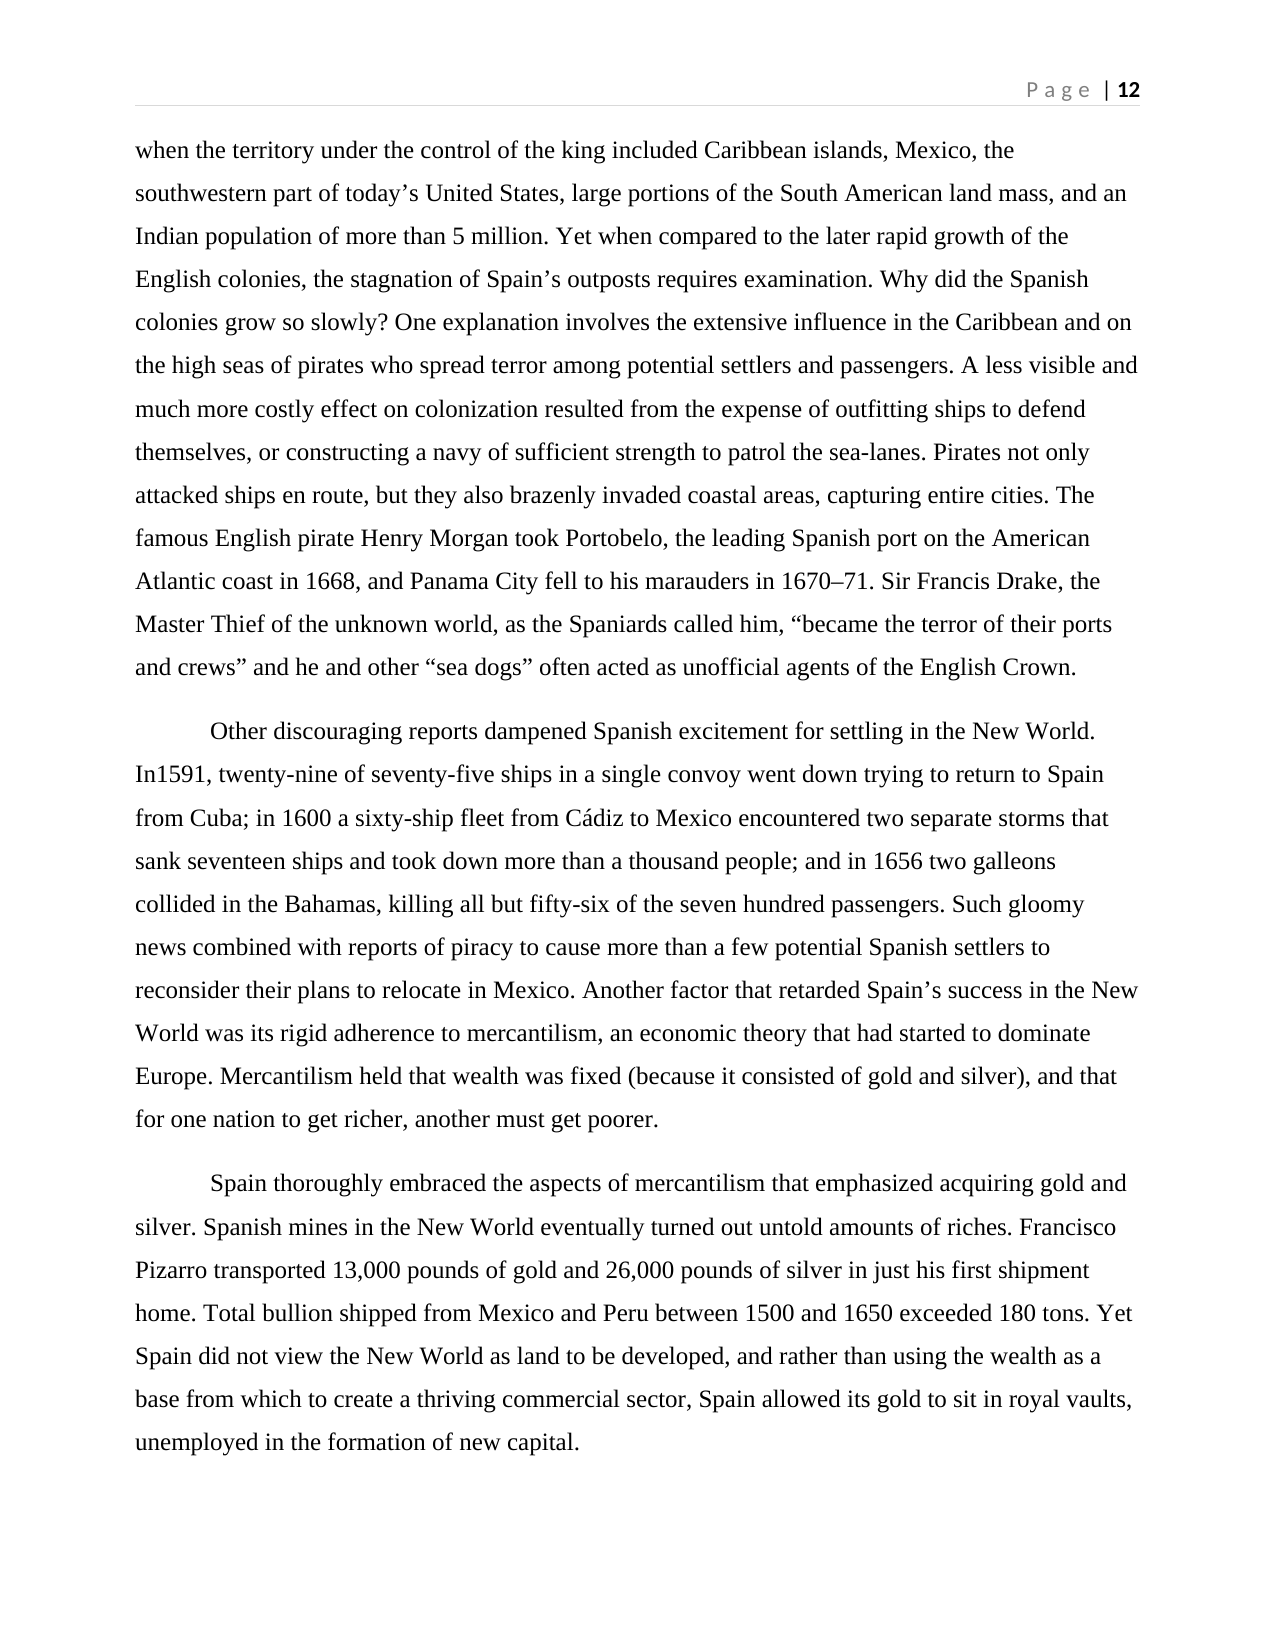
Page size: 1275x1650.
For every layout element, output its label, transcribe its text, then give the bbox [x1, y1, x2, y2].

text Other discouraging reports dampened Spanish excitement for settling in the New World. In1591, twenty-nine of seventy-five ships in a single convoy went down trying to return to Spain from Cuba; in 1600 a sixty-ship fleet from Cádiz to Mexico encountered two separate storms that sank seventeen ships and took down more than a thousand people; and in 1656 two galleons collided in the Bahamas, killing all but fifty-six of the seven hundred passengers. Such gloomy news combined with reports of piracy to cause more than a few potential Spanish settlers to reconsider their plans to relocate in Mexico. Another factor that retarded Spain’s success in the New World was its rigid adherence to mercantilism, an economic theory that had started to dominate Europe. Mercantilism held that wealth was fixed (because it consisted of gold and silver), and that for one nation to get richer, another must get poorer. [135, 716, 1140, 1133]
text Spain thoroughly embraced the aspects of mercantilism that emphasized acquiring gold and silver. Spanish mines in the New World eventually turned out untold amounts of riches. Francisco Pizarro transported 13,000 pounds of gold and 26,000 pounds of silver in just his first shipment home. Total bullion shipped from Mexico and Peru between 1500 and 1650 exceeded 180 tons. Yet Spain did not view the New World as land to be developed, and rather than using the wealth as a base from which to create a thriving commercial sector, Spain allowed its gold to sit in royal vaults, unemployed in the formation of new capital. [135, 1168, 1140, 1456]
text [135, 135, 1140, 681]
